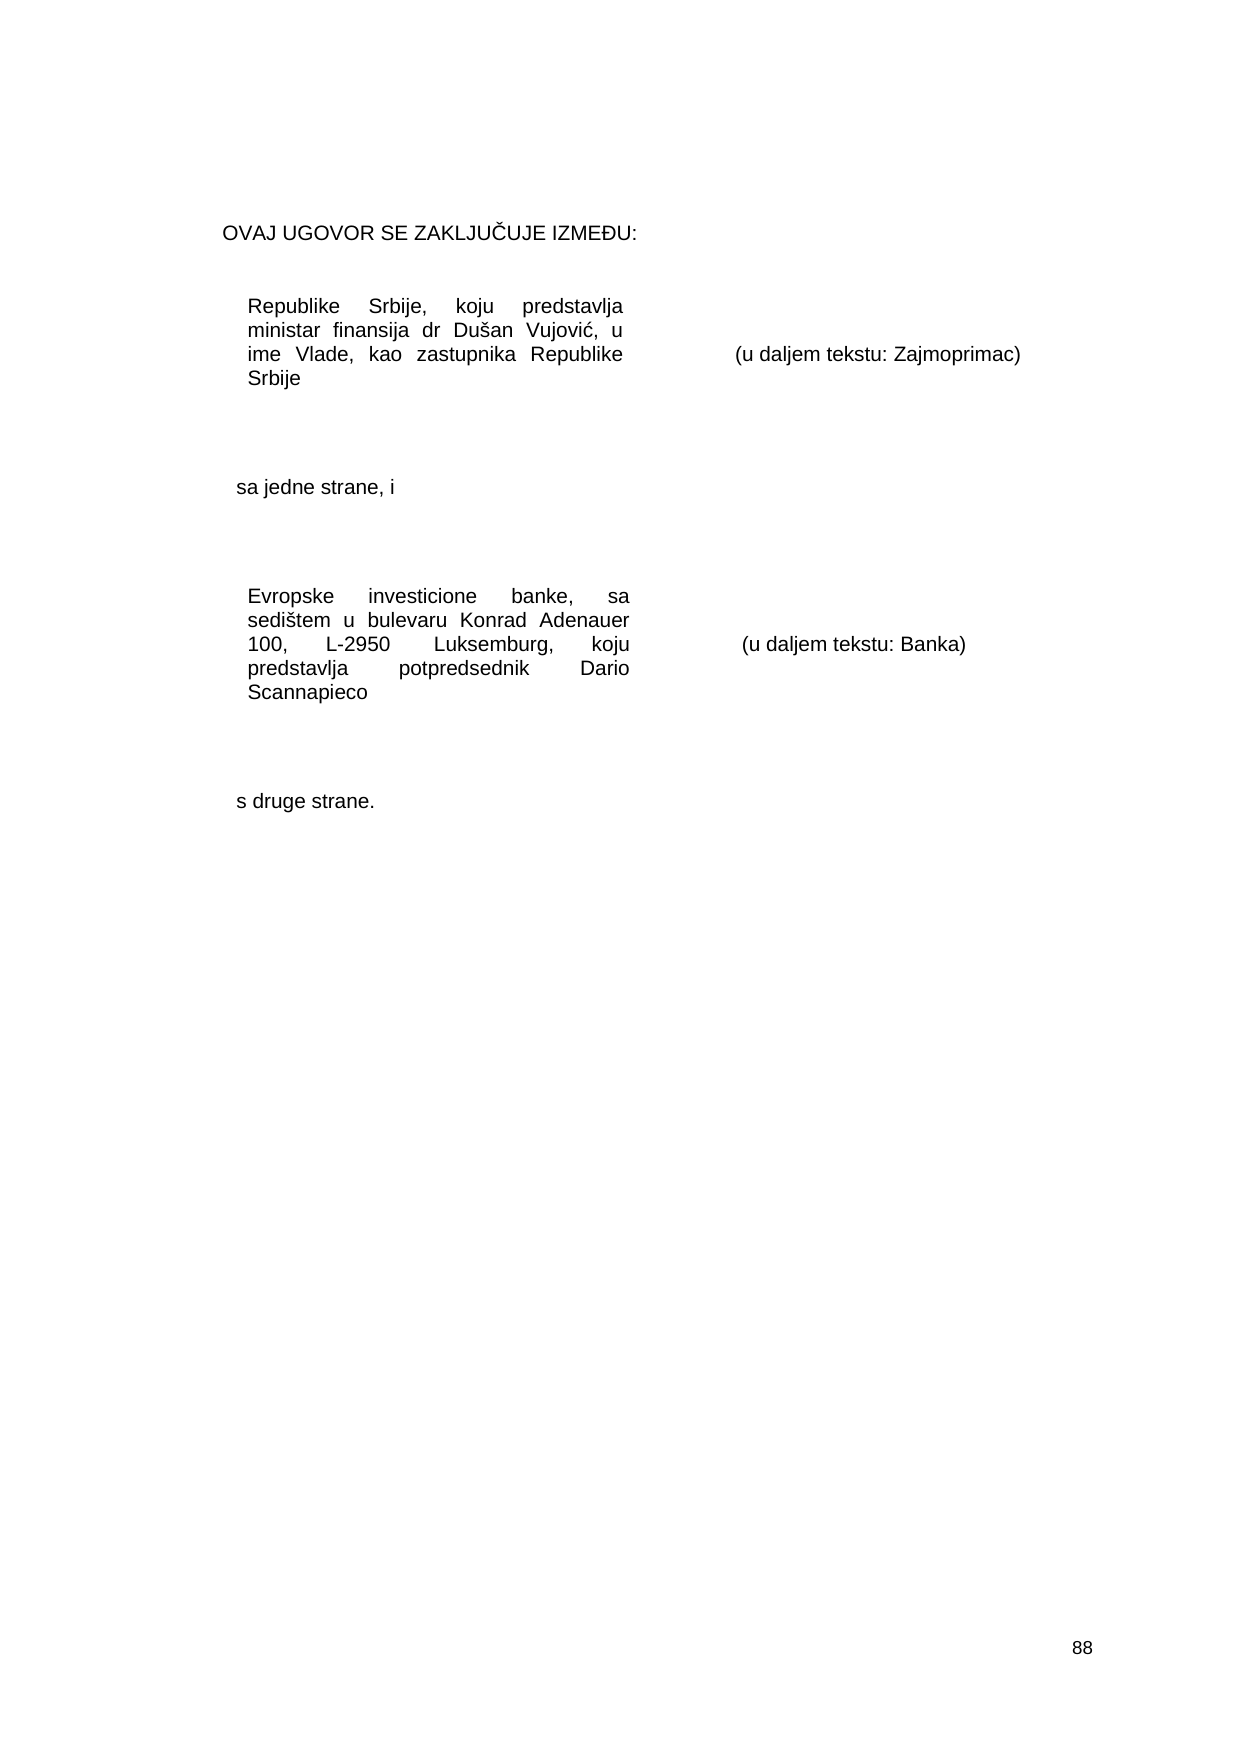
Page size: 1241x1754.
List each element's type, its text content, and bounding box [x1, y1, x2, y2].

text OVAJ UGOVOR SE ZAKLJUČUJE IZMEĐU: [222, 221, 1093, 244]
table_header (u daljem tekstu: Zajmoprimac) [635, 294, 1093, 402]
table_header (u daljem tekstu: Banka) [641, 584, 1093, 716]
text sa jedne strane, i [236, 475, 1093, 499]
table_header Republike Srbije, koju predstavlja ministar finansija dr Dušan Vujović, u ime Vlade, kao zastupnika Republike Srbije [177, 294, 634, 402]
text s druge strane. [236, 789, 1093, 813]
table_header Evropske investicione banke, sa sedištem u bulevaru Konrad Adenauer 100, L-2950 Luksemburg, koju predstavlja potpredsednik Dario Scannapieco [178, 584, 641, 716]
